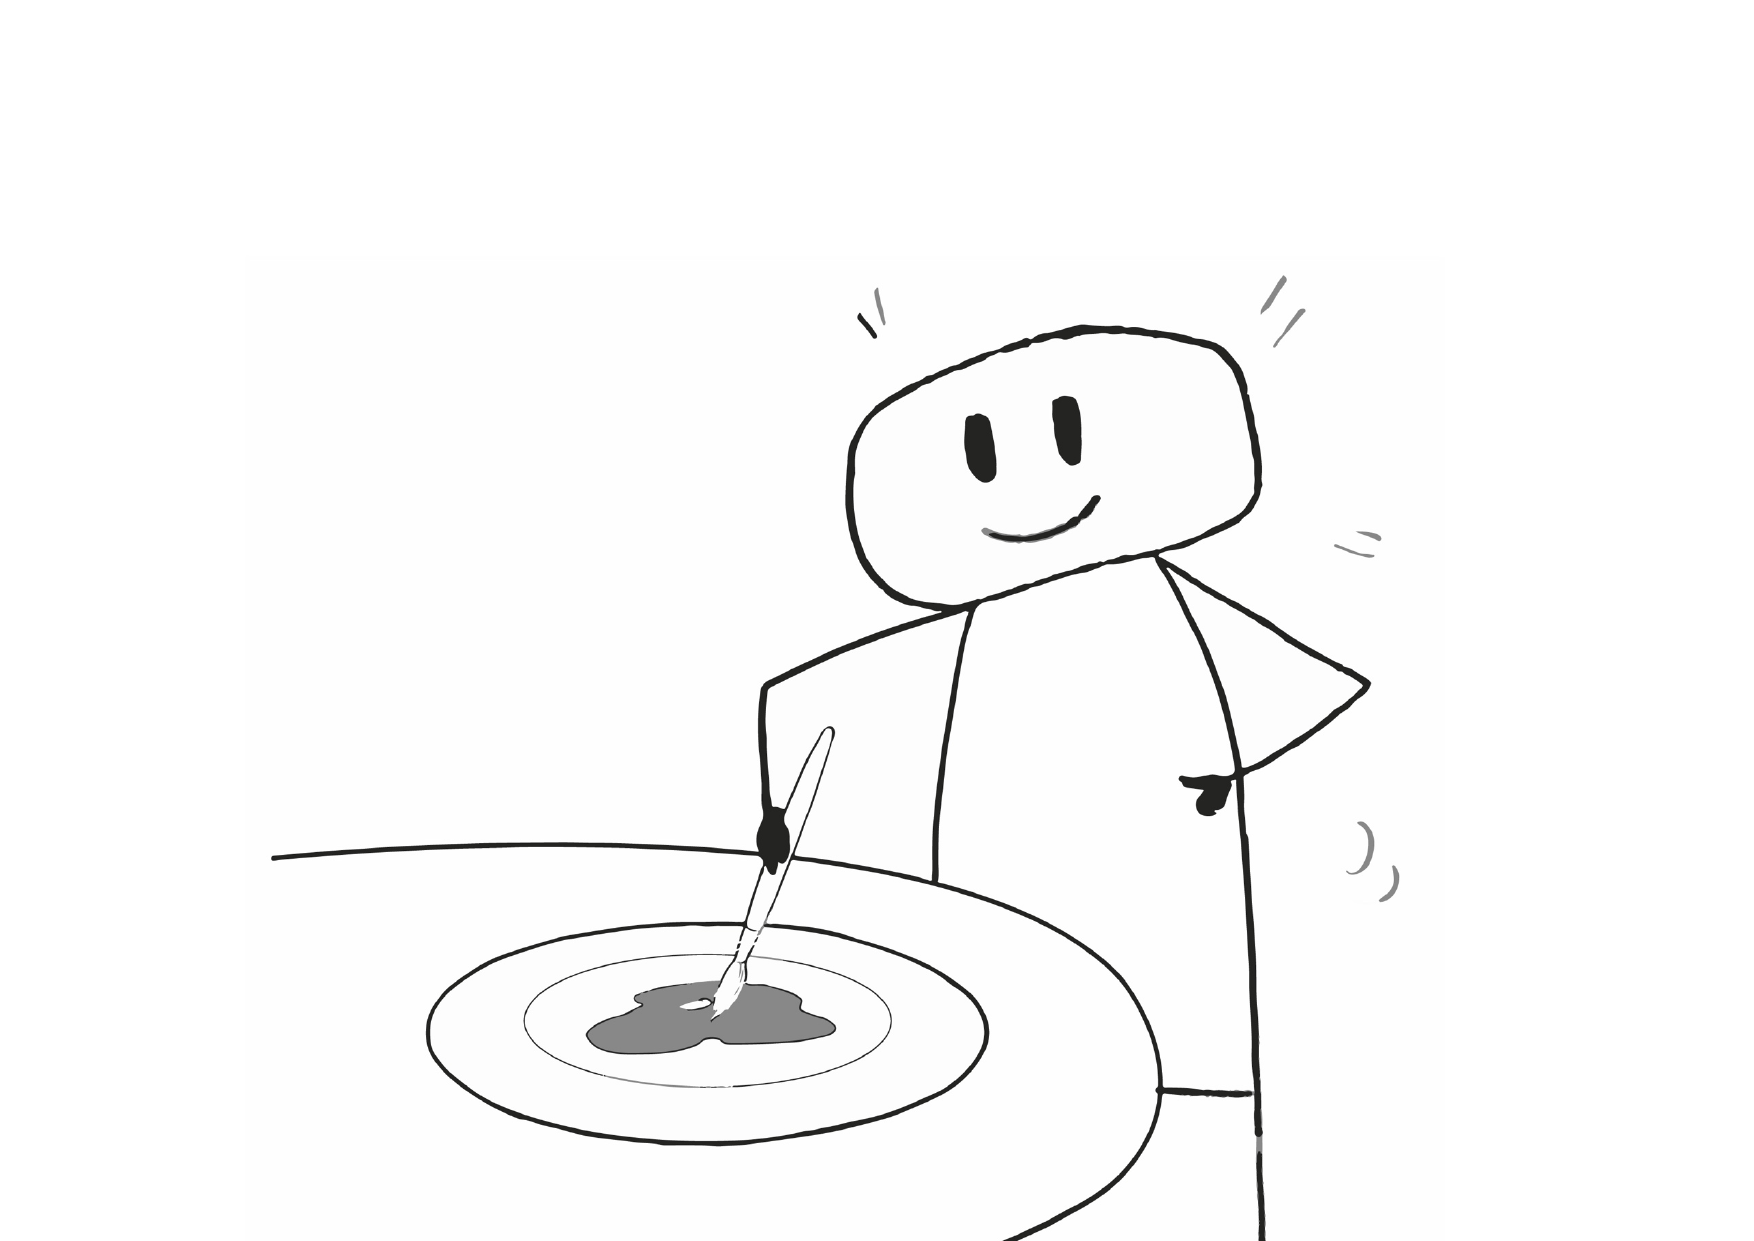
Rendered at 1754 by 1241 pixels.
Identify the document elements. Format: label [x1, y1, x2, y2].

picture [244, 255, 1445, 1241]
